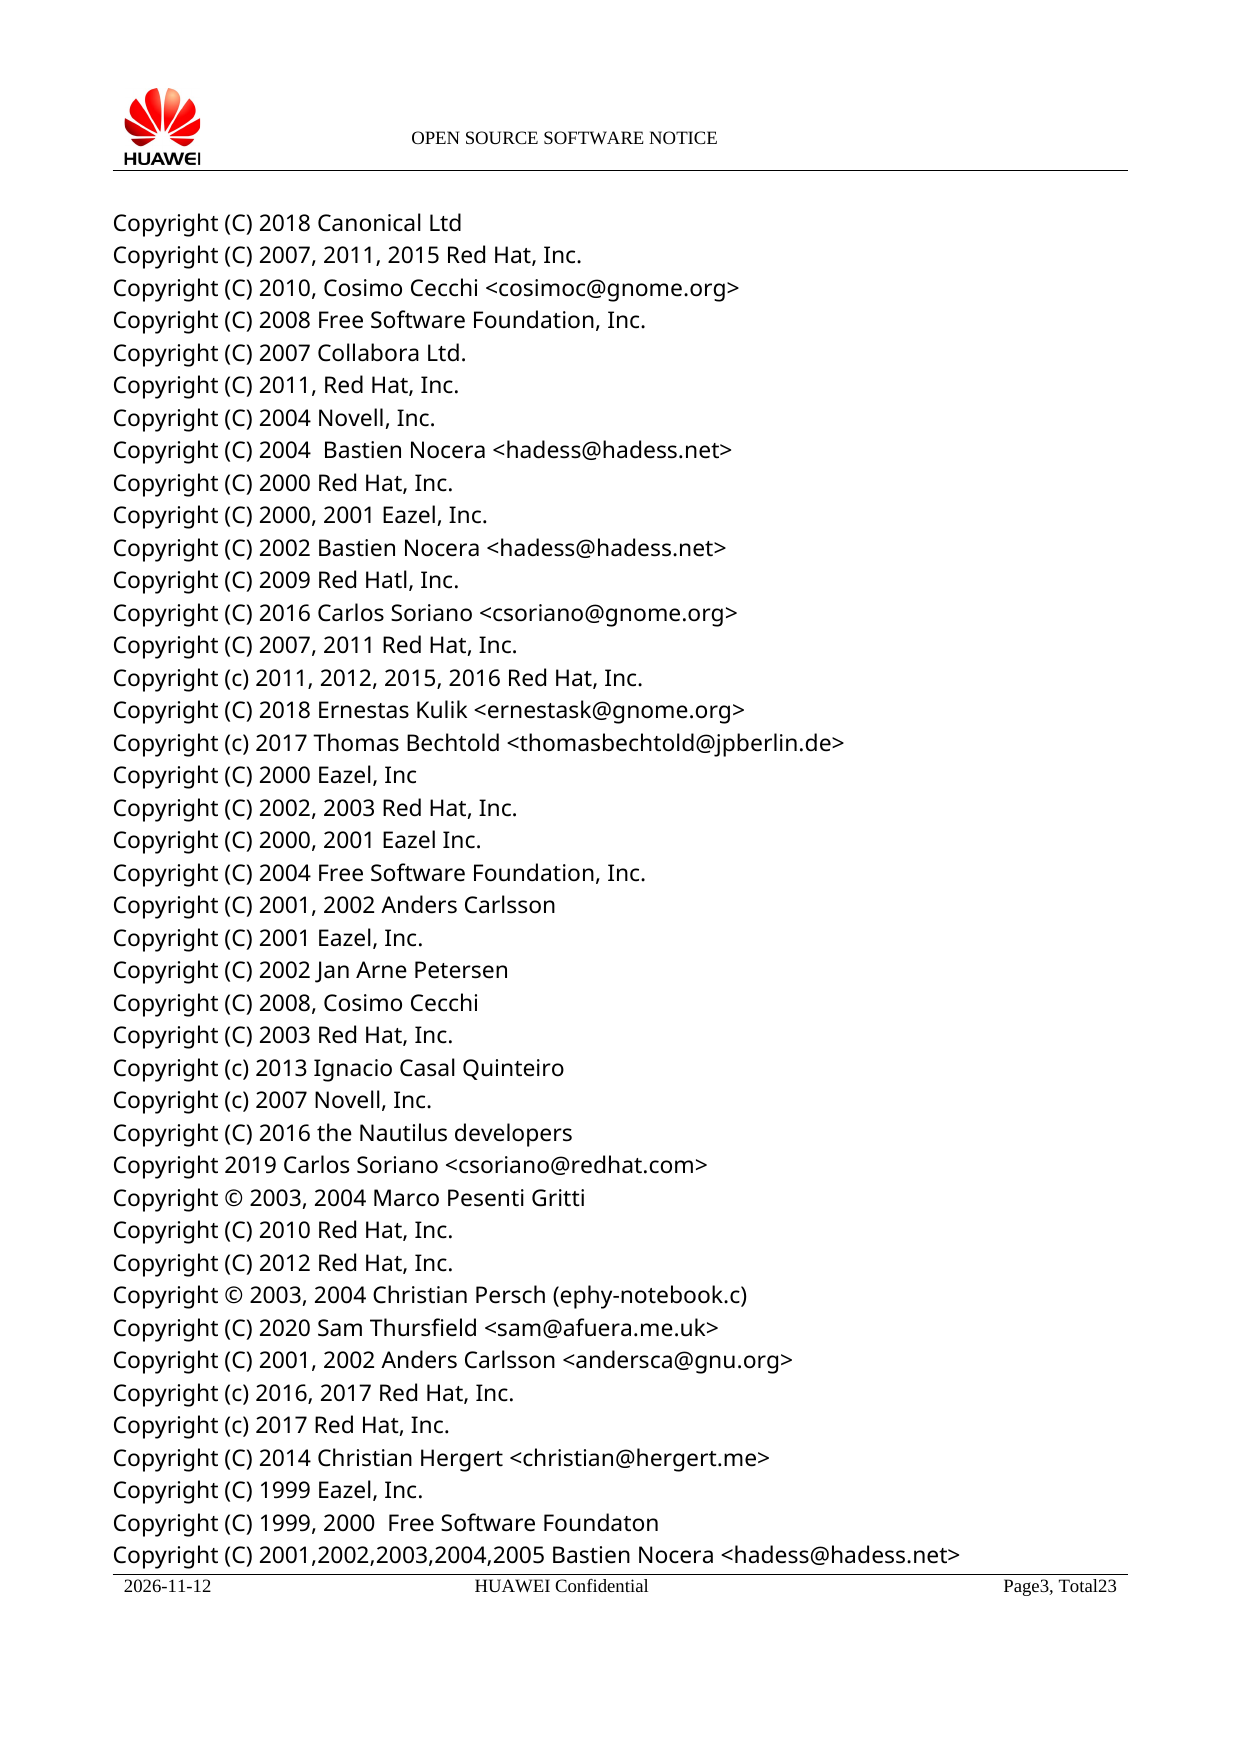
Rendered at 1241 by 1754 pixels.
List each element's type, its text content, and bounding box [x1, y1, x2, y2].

picture [124, 88, 201, 165]
